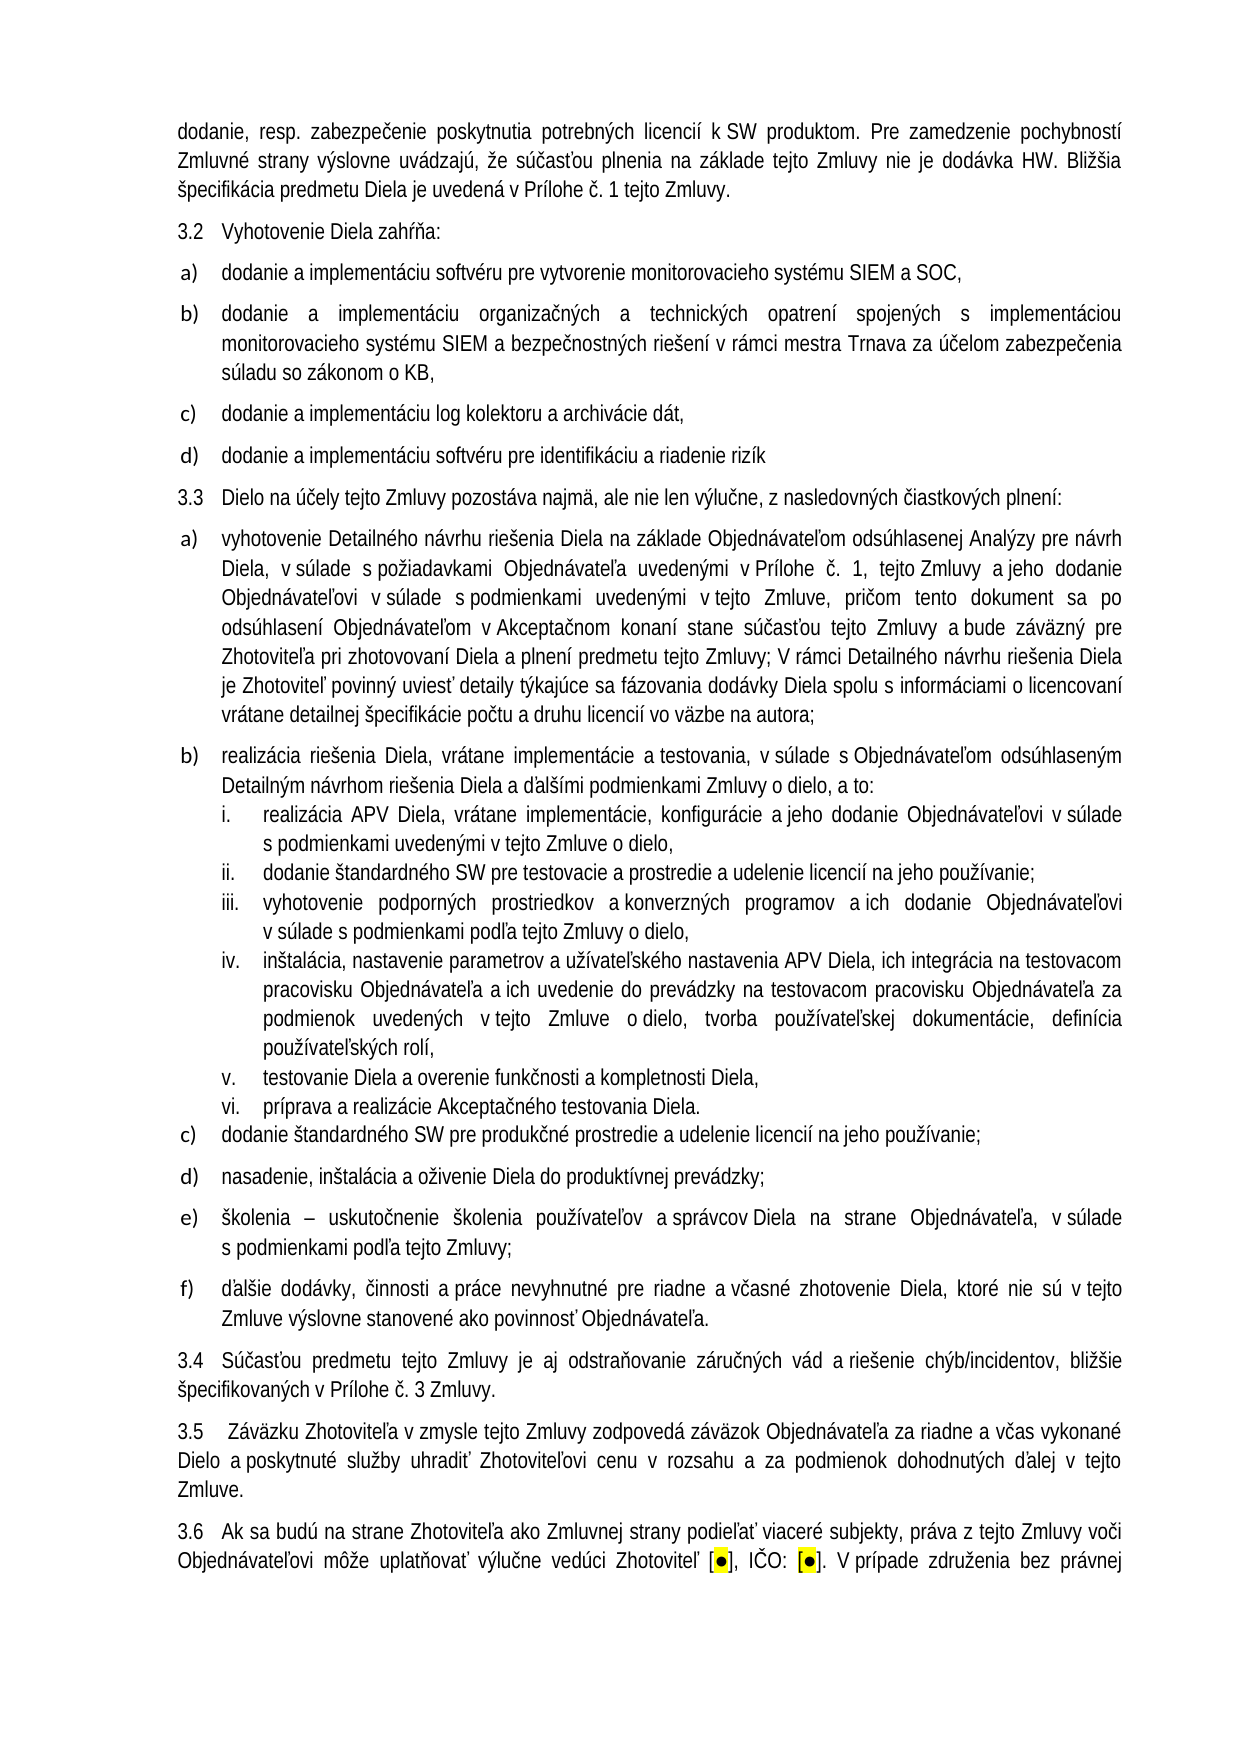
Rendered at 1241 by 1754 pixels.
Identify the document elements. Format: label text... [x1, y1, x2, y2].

list realizácia APV Diela, vrátane implementácie, konfigurácie a jeho dodanie Objednávateľovi v súlade s podmienkami uvedenými v tejto Zmluve o dielo, [221, 798, 1122, 857]
list dodanie a implementáciu organizačných a technických opatrení spojených s implementáciou monitorovacieho systému SIEM a bezpečnostných riešení v rámci mestra Trnava za účelom zabezpečenia súladu so zákonom o KB, [180, 298, 1122, 386]
list dodanie a implementáciu softvéru pre identifikáciu a riadenie rizík [180, 440, 1122, 469]
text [177, 1515, 1122, 1573]
list realizácia riešenia Diela, vrátane implementácie a testovania, v súlade s Objednávateľom odsúhlaseným Detailným návrhom riešenia Diela a ďalšími podmienkami Zmluvy o dielo, a to: [180, 740, 1122, 798]
text Dielo na účely tejto Zmluvy pozostáva najmä, ale nie len výlučne, z nasledovných čiastkových plnení: [177, 482, 1122, 511]
text Súčasťou predmetu tejto Zmluvy je aj odstraňovanie záručných vád a riešenie chýb/incidentov, bližšie špecifikovaných v Prílohe č. 3 Zmluvy. [177, 1344, 1122, 1402]
list vyhotovenie podporných prostriedkov a konverzných programov a ich dodanie Objednávateľovi v súlade s podmienkami podľa tejto Zmluvy o dielo, [221, 886, 1122, 944]
list inštalácia, nastavenie parametrov a užívateľského nastavenia APV Diela, ich integrácia na testovacom pracovisku Objednávateľa a ich uvedenie do prevádzky na testovacom pracovisku Objednávateľa za podmienok uvedených v tejto Zmluve o dielo, tvorba používateľskej dokumentácie, definícia používateľských rolí, [221, 944, 1122, 1061]
list príprava a realizácie Akceptačného testovania Diela. [221, 1090, 1122, 1119]
text Záväzku Zhotoviteľa v zmysle tejto Zmluvy zodpovedá záväzok Objednávateľa za riadne a včas vykonané Dielo a poskytnuté služby uhradiť Zhotoviteľovi cenu v rozsahu a za podmienok dohodnutých ďalej v tejto Zmluve. [177, 1415, 1122, 1502]
list dodanie a implementáciu softvéru pre vytvorenie monitorovacieho systému SIEM a SOC, [180, 257, 1122, 286]
list dodanie štandardného SW pre testovacie a prostredie a udelenie licencií na jeho používanie; [221, 857, 1122, 886]
list ďalšie dodávky, činnosti a práce nevyhnutné pre riadne a včasné zhotovenie Diela, ktoré nie sú v tejto Zmluve výslovne stanovené ako povinnosť Objednávateľa. [180, 1273, 1122, 1332]
list dodanie štandardného SW pre produkčné prostredie a udelenie licencií na jeho používanie; [180, 1119, 1122, 1148]
list testovanie Diela a overenie funkčnosti a kompletnosti Diela, [221, 1061, 1122, 1090]
list dodanie a implementáciu log kolektoru a archivácie dát, [180, 398, 1122, 427]
list vyhotovenie Detailného návrhu riešenia Diela na základe Objednávateľom odsúhlasenej Analýzy pre návrh Diela, v súlade s požiadavkami Objednávateľa uvedenými v Prílohe č. 1, tejto Zmluvy a jeho dodanie Objednávateľovi v súlade s podmienkami uvedenými v tejto Zmluve, pričom tento dokument sa po odsúhlasení Objednávateľom v Akceptačnom konaní stane súčasťou tejto Zmluvy a bude záväzný pre Zhotoviteľa pri zhotovovaní Diela a plnení predmetu tejto Zmluvy; V rámci Detailného návrhu riešenia Diela je Zhotoviteľ povinný uviesť detaily týkajúce sa fázovania dodávky Diela spolu s informáciami o licencovaní vrátane detailnej špecifikácie počtu a druhu licencií vo väzbe na autora; [180, 523, 1122, 727]
list školenia – uskutočnenie školenia používateľov a správcov Diela na strane Objednávateľa, v súlade s podmienkami podľa tejto Zmluvy; [180, 1202, 1122, 1261]
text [177, 115, 1122, 202]
text Vyhotovenie Diela zahŕňa: [177, 215, 1122, 244]
list nasadenie, inštalácia a oživenie Diela do produktívnej prevádzky; [180, 1161, 1122, 1190]
